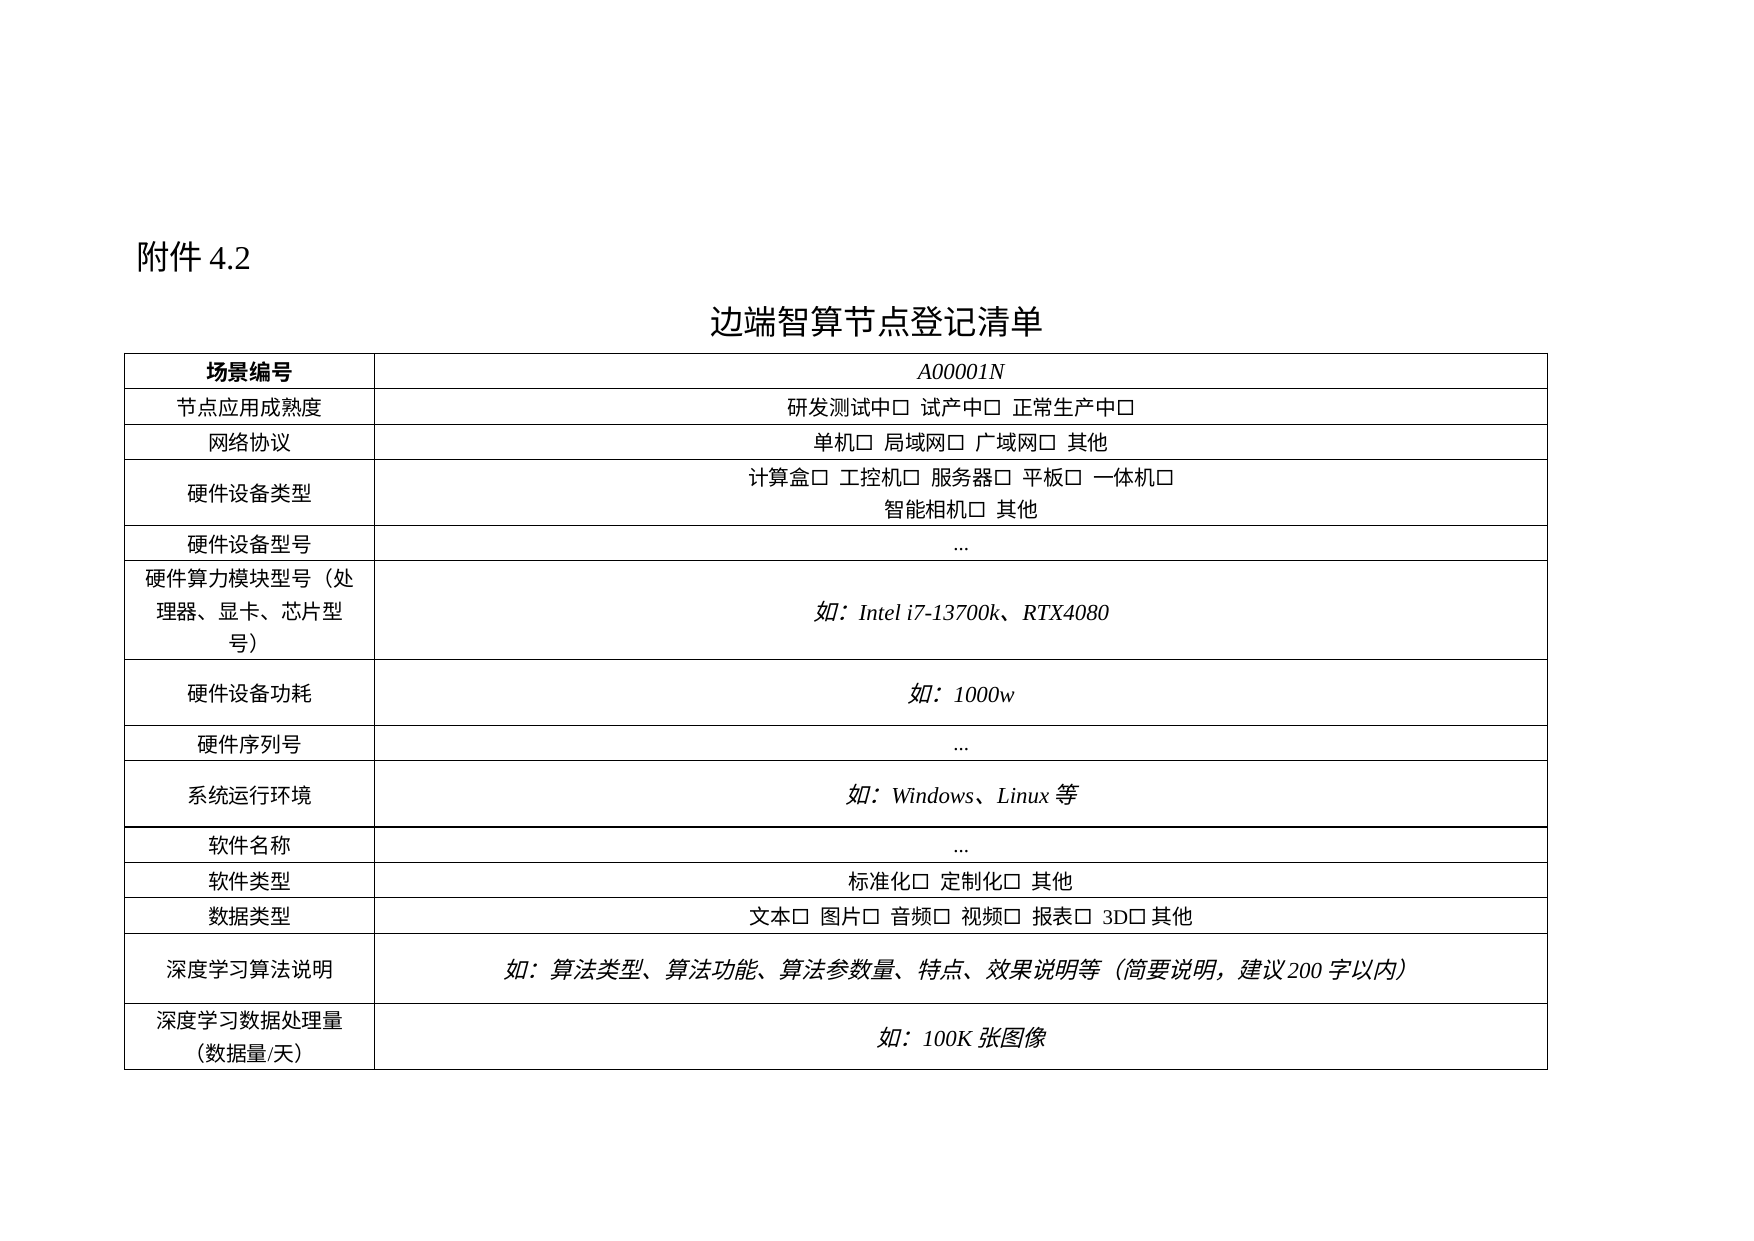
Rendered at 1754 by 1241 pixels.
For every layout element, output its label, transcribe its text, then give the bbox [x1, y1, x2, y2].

table_cell 系统运行环境 [125, 761, 374, 826]
table_cell 硬件序列号 [125, 726, 374, 760]
table_cell 如：100K张图像 [375, 1004, 1547, 1068]
table_cell ... [375, 726, 1547, 760]
table_cell 网络协议 [125, 425, 374, 459]
table_cell 软件名称 [125, 828, 374, 862]
table_cell ... [375, 828, 1547, 862]
table_cell 数据类型 [125, 898, 374, 933]
table_cell 如：算法类型、算法功能、算法参数量、特点、效果说明等（简要说明，建议200字以内） [375, 934, 1547, 1002]
table_cell 研发测试中 试产中 正常生产中 [375, 389, 1547, 423]
table_cell 标准化 定制化 其他 [375, 863, 1547, 897]
table_cell 节点应用成熟度 [125, 389, 374, 423]
table_cell 单机 局域网 广域网 其他 [375, 425, 1547, 459]
subtitle 边端智算节点登记清单 [136, 288, 1618, 353]
table_cell 计算盒 工控机 服务器 平板 一体机 智能相机 其他 [375, 460, 1547, 525]
table_cell 文本 图片 音频 视频 报表 3D 其他 [375, 898, 1547, 933]
table_cell 深度学习数据处理量 （数据量/天） [125, 1004, 374, 1068]
table_header 场景编号 [125, 354, 374, 388]
table_cell ... [375, 526, 1547, 560]
table_cell 深度学习算法说明 [125, 934, 374, 1002]
table_cell 如：Intel i7-13700k、RTX4080 [375, 561, 1547, 659]
subtitle 附件4.2 [136, 223, 1618, 288]
table_cell 如：1000w [375, 660, 1547, 725]
table_cell 如：Windows、Linux等 [375, 761, 1547, 826]
table_cell 硬件设备类型 [125, 460, 374, 525]
table_cell 硬件设备型号 [125, 526, 374, 560]
table_cell 软件类型 [125, 863, 374, 897]
table_cell 硬件算力模块型号（处理器、显卡、芯片型号） [125, 561, 374, 659]
table_cell 硬件设备功耗 [125, 660, 374, 725]
table_header A00001N [375, 354, 1547, 388]
